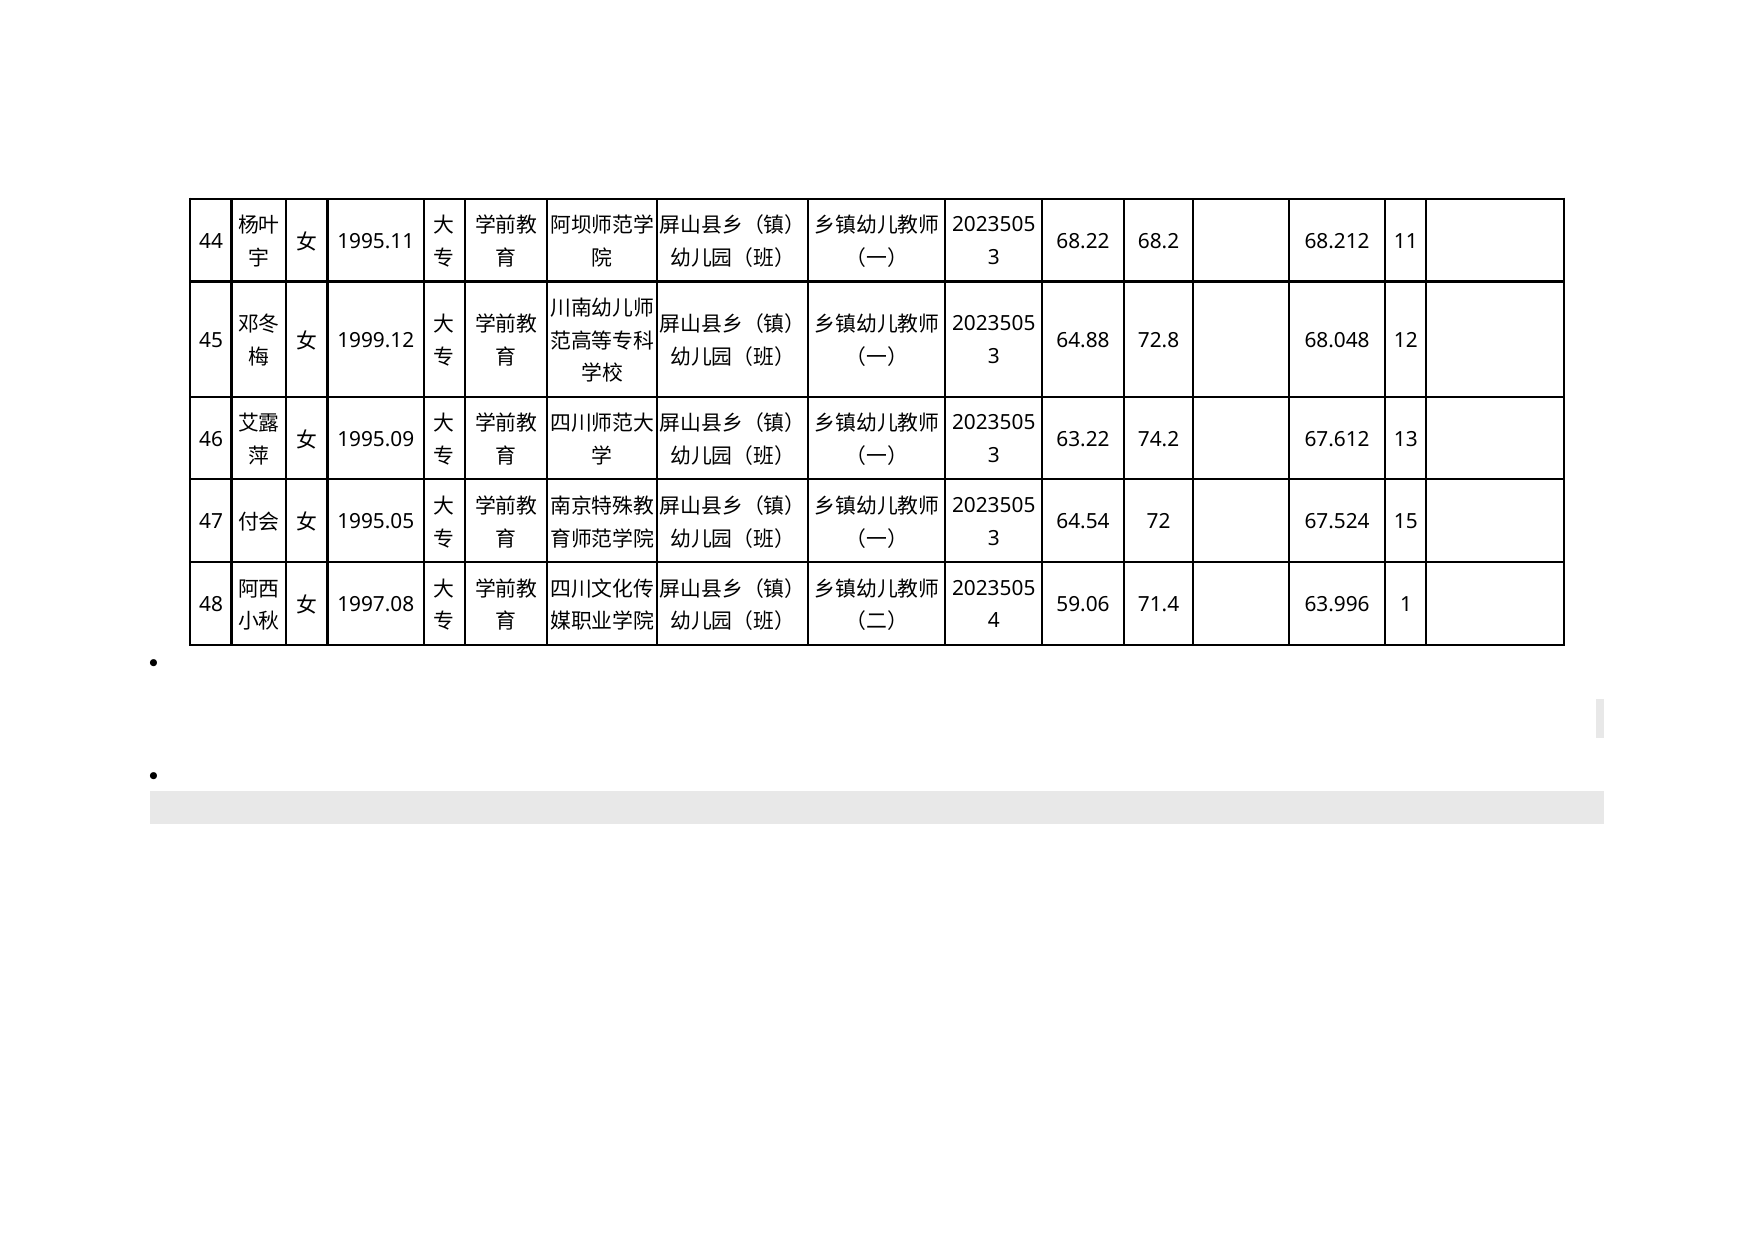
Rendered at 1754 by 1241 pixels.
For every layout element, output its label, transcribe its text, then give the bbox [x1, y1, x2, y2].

table_cell 12 [1386, 283, 1425, 396]
table_cell 47 [191, 480, 230, 561]
table_cell [1427, 480, 1563, 561]
table_cell 乡镇幼儿教师（一） [809, 398, 944, 478]
table_cell 1 [1386, 563, 1425, 644]
table_cell 川南幼儿师范高等专科学校 [548, 283, 656, 396]
table_cell 屏山县乡（镇）幼儿园（班） [658, 200, 807, 280]
table_cell 72.8 [1125, 283, 1192, 396]
table_cell 屏山县乡（镇）幼儿园（班） [658, 398, 807, 478]
table_cell [1194, 200, 1288, 280]
table_cell [1194, 480, 1288, 561]
table_cell 乡镇幼儿教师（二） [809, 563, 944, 644]
table_cell 68.2 [1125, 200, 1192, 280]
table_cell 1997.08 [329, 563, 423, 644]
table_cell 学前教育 [466, 563, 546, 644]
table_cell 女 [287, 398, 326, 478]
table_cell 72 [1125, 480, 1192, 561]
table_cell 48 [191, 563, 230, 644]
table_cell 1999.12 [329, 283, 423, 396]
table_cell [1194, 563, 1288, 644]
table_cell 1995.11 [329, 200, 423, 280]
table_cell 1995.09 [329, 398, 423, 478]
table_cell 大专 [425, 398, 464, 478]
table_cell 阿坝师范学院 [548, 200, 656, 280]
table_cell 女 [287, 563, 326, 644]
table_cell 20235053 [946, 398, 1041, 478]
table_cell 大专 [425, 200, 464, 280]
table_cell 20235053 [946, 200, 1041, 280]
table_cell 阿西小秋 [233, 563, 285, 644]
table_cell [1194, 283, 1288, 396]
table_cell 59.06 [1043, 563, 1123, 644]
table_cell 46 [191, 398, 230, 478]
table_cell 大专 [425, 480, 464, 561]
table_cell 68.22 [1043, 200, 1123, 280]
table_cell 大专 [425, 563, 464, 644]
table_cell [1194, 398, 1288, 478]
table_cell 74.2 [1125, 398, 1192, 478]
table_cell 艾露萍 [233, 398, 285, 478]
table_cell 44 [191, 200, 230, 280]
table_cell 13 [1386, 398, 1425, 478]
table_cell 71.4 [1125, 563, 1192, 644]
table_cell 67.612 [1290, 398, 1384, 478]
table_cell 64.88 [1043, 283, 1123, 396]
table_cell 63.996 [1290, 563, 1384, 644]
table_cell 屏山县乡（镇）幼儿园（班） [658, 563, 807, 644]
table_cell 20235053 [946, 283, 1041, 396]
table_cell 付会 [233, 480, 285, 561]
table_cell [1427, 200, 1563, 280]
table_cell 学前教育 [466, 283, 546, 396]
table_cell 63.22 [1043, 398, 1123, 478]
table_cell 学前教育 [466, 480, 546, 561]
table_cell 学前教育 [466, 200, 546, 280]
table_cell [1427, 283, 1563, 396]
table_cell 四川师范大学 [548, 398, 656, 478]
table_cell 11 [1386, 200, 1425, 280]
table_cell 乡镇幼儿教师（一） [809, 200, 944, 280]
table_cell 四川文化传媒职业学院 [548, 563, 656, 644]
table_cell 15 [1386, 480, 1425, 561]
table_cell 屏山县乡（镇）幼儿园（班） [658, 283, 807, 396]
table_cell 邓冬梅 [233, 283, 285, 396]
table_cell 67.524 [1290, 480, 1384, 561]
table_cell 68.048 [1290, 283, 1384, 396]
table_cell 45 [191, 283, 230, 396]
table_cell 屏山县乡（镇）幼儿园（班） [658, 480, 807, 561]
table_cell [1427, 398, 1563, 478]
table_cell 女 [287, 283, 326, 396]
table_cell 20235054 [946, 563, 1041, 644]
table_cell 68.212 [1290, 200, 1384, 280]
table_cell 64.54 [1043, 480, 1123, 561]
table_cell 学前教育 [466, 398, 546, 478]
table_cell [1427, 563, 1563, 644]
table_cell 女 [287, 200, 326, 280]
table_cell 大专 [425, 283, 464, 396]
table_cell 1995.05 [329, 480, 423, 561]
table_cell 乡镇幼儿教师（一） [809, 480, 944, 561]
table_cell 杨叶宇 [233, 200, 285, 280]
table_cell 20235053 [946, 480, 1041, 561]
table_cell 女 [287, 480, 326, 561]
table_cell 乡镇幼儿教师（一） [809, 283, 944, 396]
table_cell 南京特殊教育师范学院 [548, 480, 656, 561]
